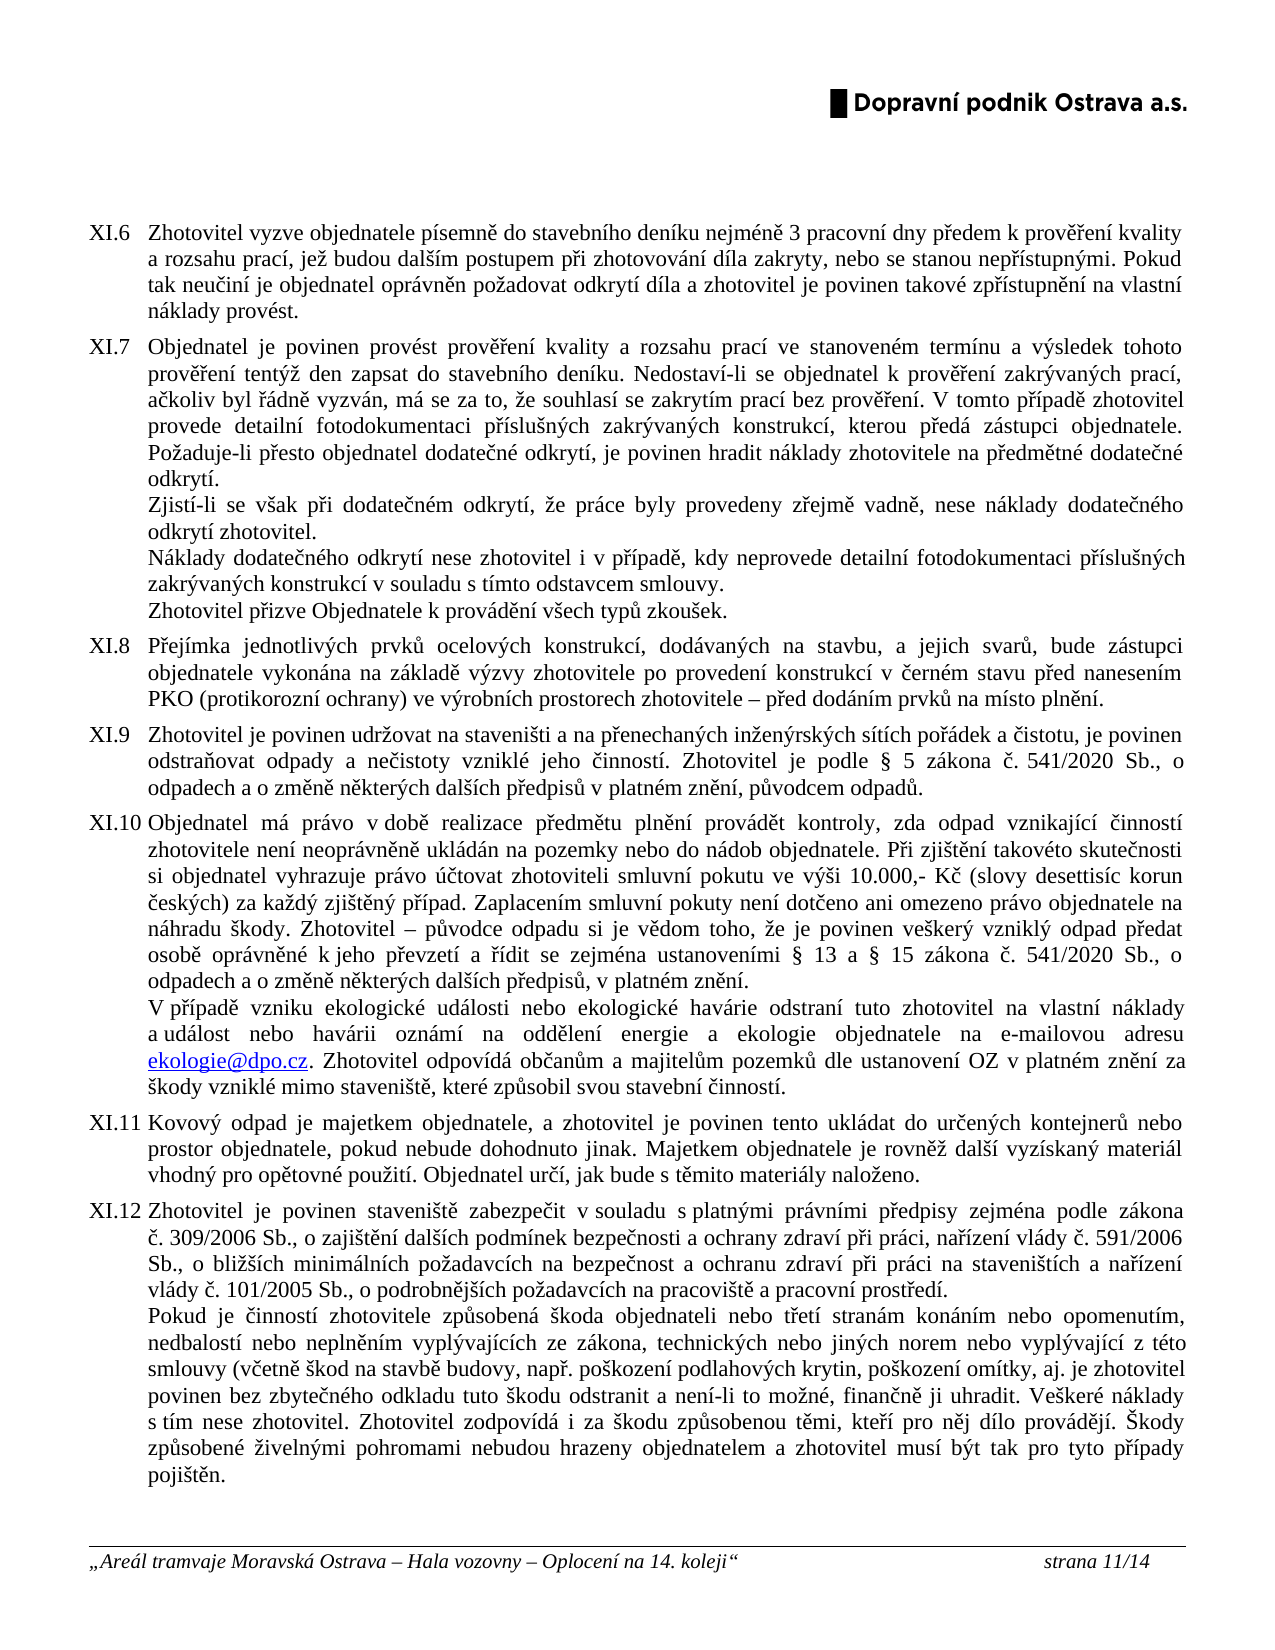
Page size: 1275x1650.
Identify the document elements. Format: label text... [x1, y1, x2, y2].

list Kovový odpad je majetkem objednatele, a zhotovitel je povinen tento ukládat do určených kontejnerů nebo prostor objednatele, pokud nebude dohodnuto jinak. Majetkem objednatele je rovněž další vyzískaný materiál vhodný pro opětovné použití. Objednatel určí, jak bude s těmito materiály naloženo. [89, 1109, 1184, 1188]
list Objednatel je povinen provést prověření kvality a rozsahu prací ve stanoveném termínu a výsledek tohoto prověření tentýž den zapsat do stavebního deníku. Nedostaví-li se objednatel k prověření zakrývaných prací, ačkoliv byl řádně vyzván, má se za to, že souhlasí se zakrytím prací bez prověření. V tomto případě zhotovitel provede detailní fotodokumentaci příslušných zakrývaných konstrukcí, kterou předá zástupci objednatele. Požaduje-li přesto objednatel dodatečné odkrytí, je povinen hradit náklady zhotovitele na předmětné dodatečné odkrytí. [89, 333, 1184, 491]
text Pokud je činností zhotovitele způsobená škoda objednateli nebo třetí stranám konáním nebo opomenutím, nedbalostí nebo neplněním vyplývajících ze zákona, technických nebo jiných norem nebo vyplývající z této smlouvy (včetně škod na stavbě budovy, např. poškození podlahových krytin, poškození omítky, aj. je zhotovitel povinen bez zbytečného odkladu tuto škodu odstranit a není-li to možné, finančně ji uhradit. Veškeré náklady s tím nese zhotovitel. Zhotovitel zodpovídá i za škodu způsobenou těmi, kteří pro něj dílo provádějí. Škody způsobené živelnými pohromami nebudou hrazeny objednatelem a zhotovitel musí být tak pro tyto případy pojištěn. [148, 1303, 1186, 1487]
text Zjistí-li se však při dodatečném odkrytí, že práce byly provedeny zřejmě vadně, nese náklady dodatečného odkrytí zhotovitel. [148, 491, 1186, 544]
list Zhotovitel je povinen udržovat na staveništi a na přenechaných inženýrských sítích pořádek a čistotu, je povinen odstraňovat odpady a nečistoty vzniklé jeho činností. Zhotovitel je podle § 5 zákona č. 541/2020 Sb., o odpadech a o změně některých dalších předpisů v platném znění, původcem odpadů. [89, 721, 1184, 800]
text Náklady dodatečného odkrytí nese zhotovitel i v případě, kdy neprovede detailní fotodokumentaci příslušných zakrývaných konstrukcí v souladu s tímto odstavcem smlouvy. [148, 544, 1186, 597]
list Objednatel má právo v době realizace předmětu plnění provádět kontroly, zda odpad vznikající činností zhotovitele není neoprávněně ukládán na pozemky nebo do nádob objednatele. Při zjištění takovéto skutečnosti si objednatel vyhrazuje právo účtovat zhotoviteli smluvní pokutu ve výši 10.000,- Kč (slovy desettisíc korun českých) za každý zjištěný případ. Zaplacením smluvní pokuty není dotčeno ani omezeno právo objednatele na náhradu škody. Zhotovitel – původce odpadu si je vědom toho, že je povinen veškerý vzniklý odpad předat osobě oprávněné k jeho převzetí a řídit se zejména ustanoveními § 13 a § 15 zákona č. 541/2020 Sb., o odpadech a o změně některých dalších předpisů, v platném znění. [89, 809, 1184, 994]
list Zhotovitel je povinen staveniště zabezpečit v souladu s platnými právními předpisy zejména podle zákona č. 309/2006 Sb., o zajištění dalších podmínek bezpečnosti a ochrany zdraví při práci, nařízení vlády č. 591/2006 Sb., o bližších minimálních požadavcích na bezpečnost a ochranu zdraví při práci na staveništích a nařízení vlády č. 101/2005 Sb., o podrobnějších požadavcích na pracoviště a pracovní prostředí. [89, 1197, 1184, 1303]
picture [830, 89, 1187, 118]
text Zhotovitel přizve Objednatele k provádění všech typů zkoušek. [148, 597, 1186, 623]
list Přejímka jednotlivých prvků ocelových konstrukcí, dodávaných na stavbu, a jejich svarů, bude zástupci objednatele vykonána na základě výzvy zhotovitele po provedení konstrukcí v černém stavu před nanesením PKO (protikorozní ochrany) ve výrobních prostorech zhotovitele – před dodáním prvků na místo plnění. [89, 633, 1184, 712]
list Zhotovitel vyzve objednatele písemně do stavebního deníku nejméně 3 pracovní dny předem k prověření kvality a rozsahu prací, jež budou dalším postupem při zhotovování díla zakryty, nebo se stanou nepřístupnými. Pokud tak neučiní je objednatel oprávněn požadovat odkrytí díla a zhotovitel je povinen takové zpřístupnění na vlastní náklady provést. [89, 218, 1184, 324]
text V případě vzniku ekologické události nebo ekologické havárie odstraní tuto zhotovitel na vlastní náklady a událost nebo havárii oznámí na oddělení energie a ekologie objednatele na e-mailovou adresu ekologie@dpo.cz. Zhotovitel odpovídá občanům a majitelům pozemků dle ustanovení OZ v platném znění za škody vzniklé mimo staveniště, které způsobil svou stavební činností. [148, 994, 1186, 1099]
